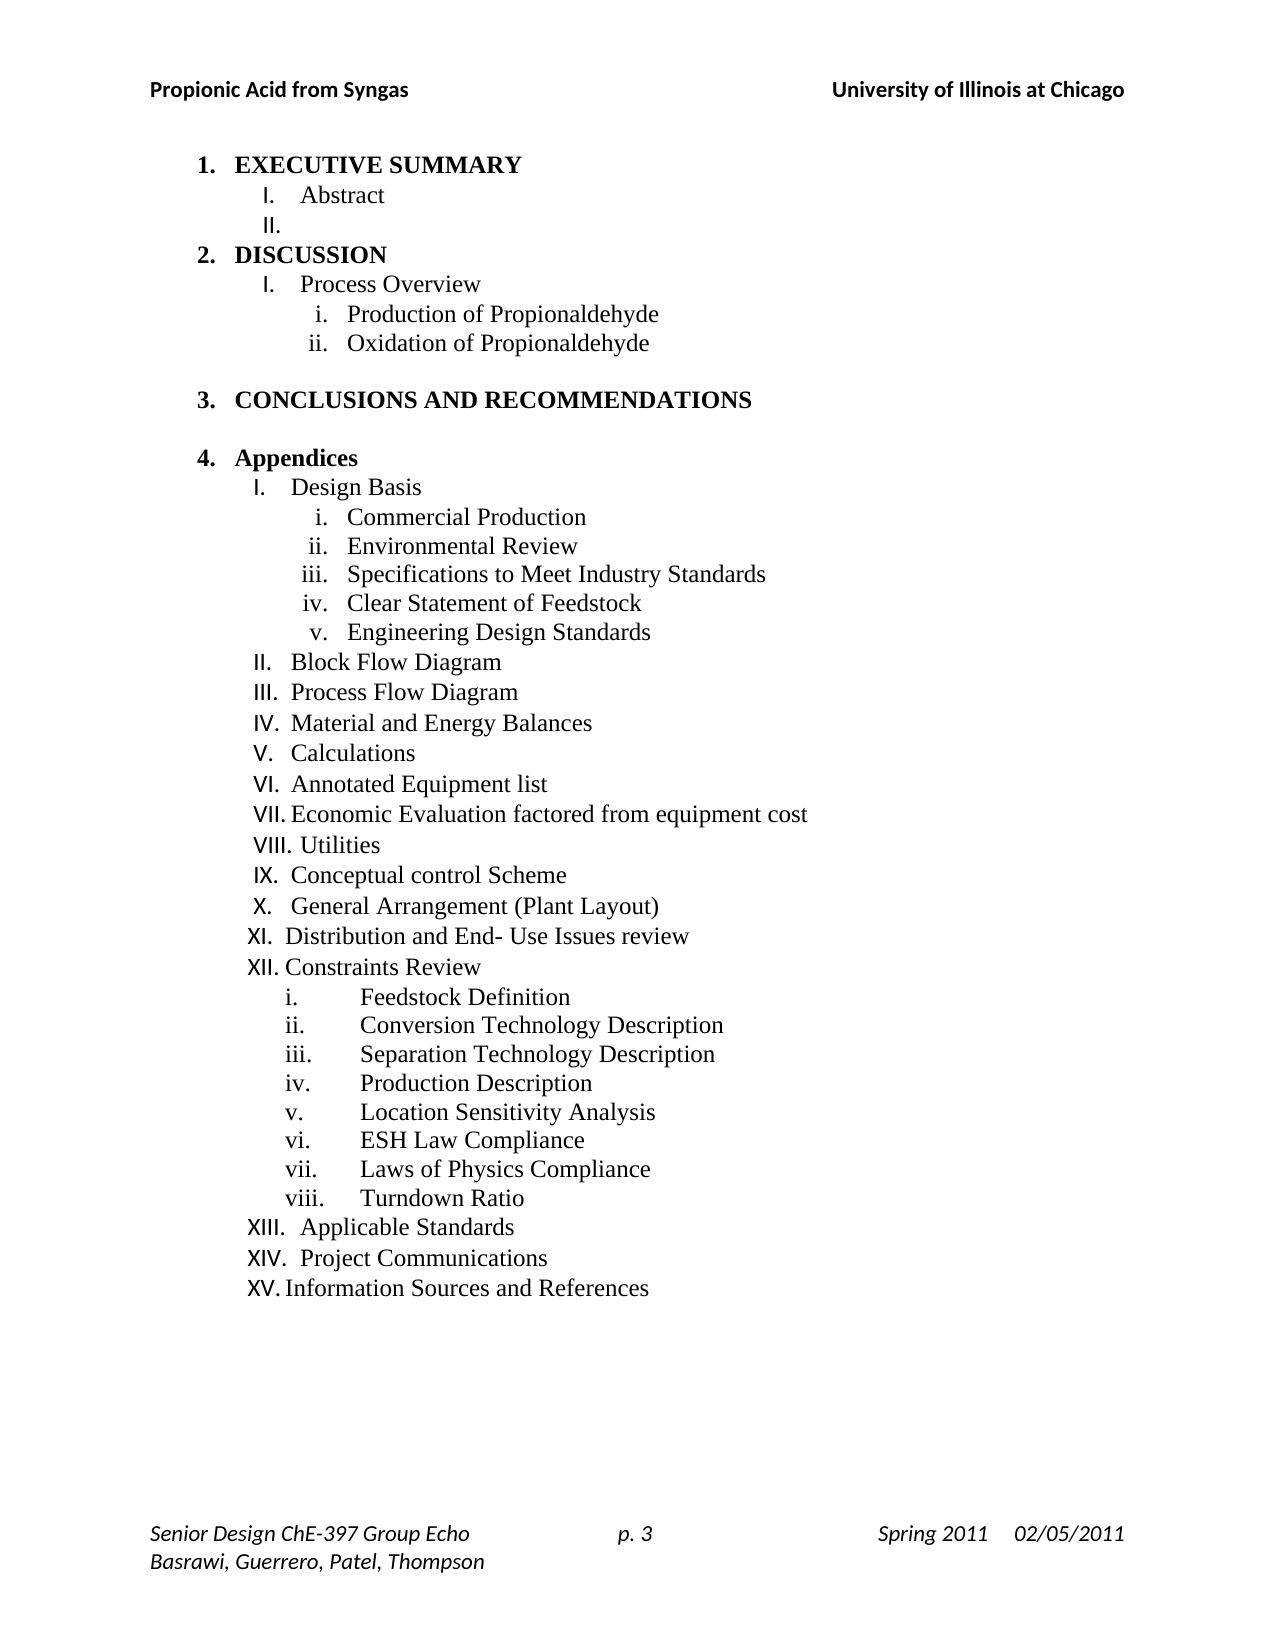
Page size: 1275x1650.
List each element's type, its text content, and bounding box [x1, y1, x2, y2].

list EXECUTIVE SUMMARY [197, 150, 1125, 179]
list Project Communications [247, 1242, 1125, 1273]
list Process Flow Diagram [253, 676, 1125, 707]
list Annotated Equipment list [253, 768, 1125, 798]
list Calculations [253, 737, 1125, 768]
list Block Flow Diagram [253, 646, 1125, 676]
list Material and Energy Balances [253, 707, 1125, 737]
list DISCUSSION [197, 240, 1125, 268]
list Constraints Review [247, 951, 1125, 982]
list Laws of Physics Compliance [285, 1154, 1125, 1183]
list Oxidation of Propionaldehyde [328, 328, 1125, 357]
list Distribution and End- Use Issues review [247, 921, 1125, 951]
list Specifications to Meet Industry Standards [328, 559, 1125, 588]
list Location Sensitivity Analysis [285, 1097, 1125, 1125]
list Information Sources and References [247, 1273, 1125, 1303]
list Appendices [197, 443, 1125, 472]
list Abstract [262, 179, 1125, 209]
list Turndown Ratio [285, 1183, 1125, 1212]
list Feedstock Definition [285, 982, 1125, 1010]
list CONCLUSIONS AND RECOMMENDATIONS [197, 385, 1125, 414]
list Commercial Production [328, 502, 1125, 531]
list Production Description [285, 1068, 1125, 1097]
list Applicable Standards [247, 1212, 1125, 1242]
list Environmental Review [328, 531, 1125, 559]
list Conversion Technology Description [285, 1010, 1125, 1039]
list Conceptual control Scheme [253, 859, 1125, 890]
list Process Overview [262, 268, 1125, 299]
list Separation Technology Description [285, 1039, 1125, 1068]
list Economic Evaluation factored from equipment cost [253, 798, 1125, 829]
list Production of Propionaldehyde [328, 299, 1125, 328]
list ESH Law Compliance [285, 1125, 1125, 1154]
list Design Basis [253, 472, 1125, 502]
list Utilities [253, 829, 1125, 859]
list Clear Statement of Feedstock [328, 588, 1125, 617]
list Engineering Design Standards [328, 617, 1125, 646]
list General Arrangement (Plant Layout) [253, 890, 1125, 921]
